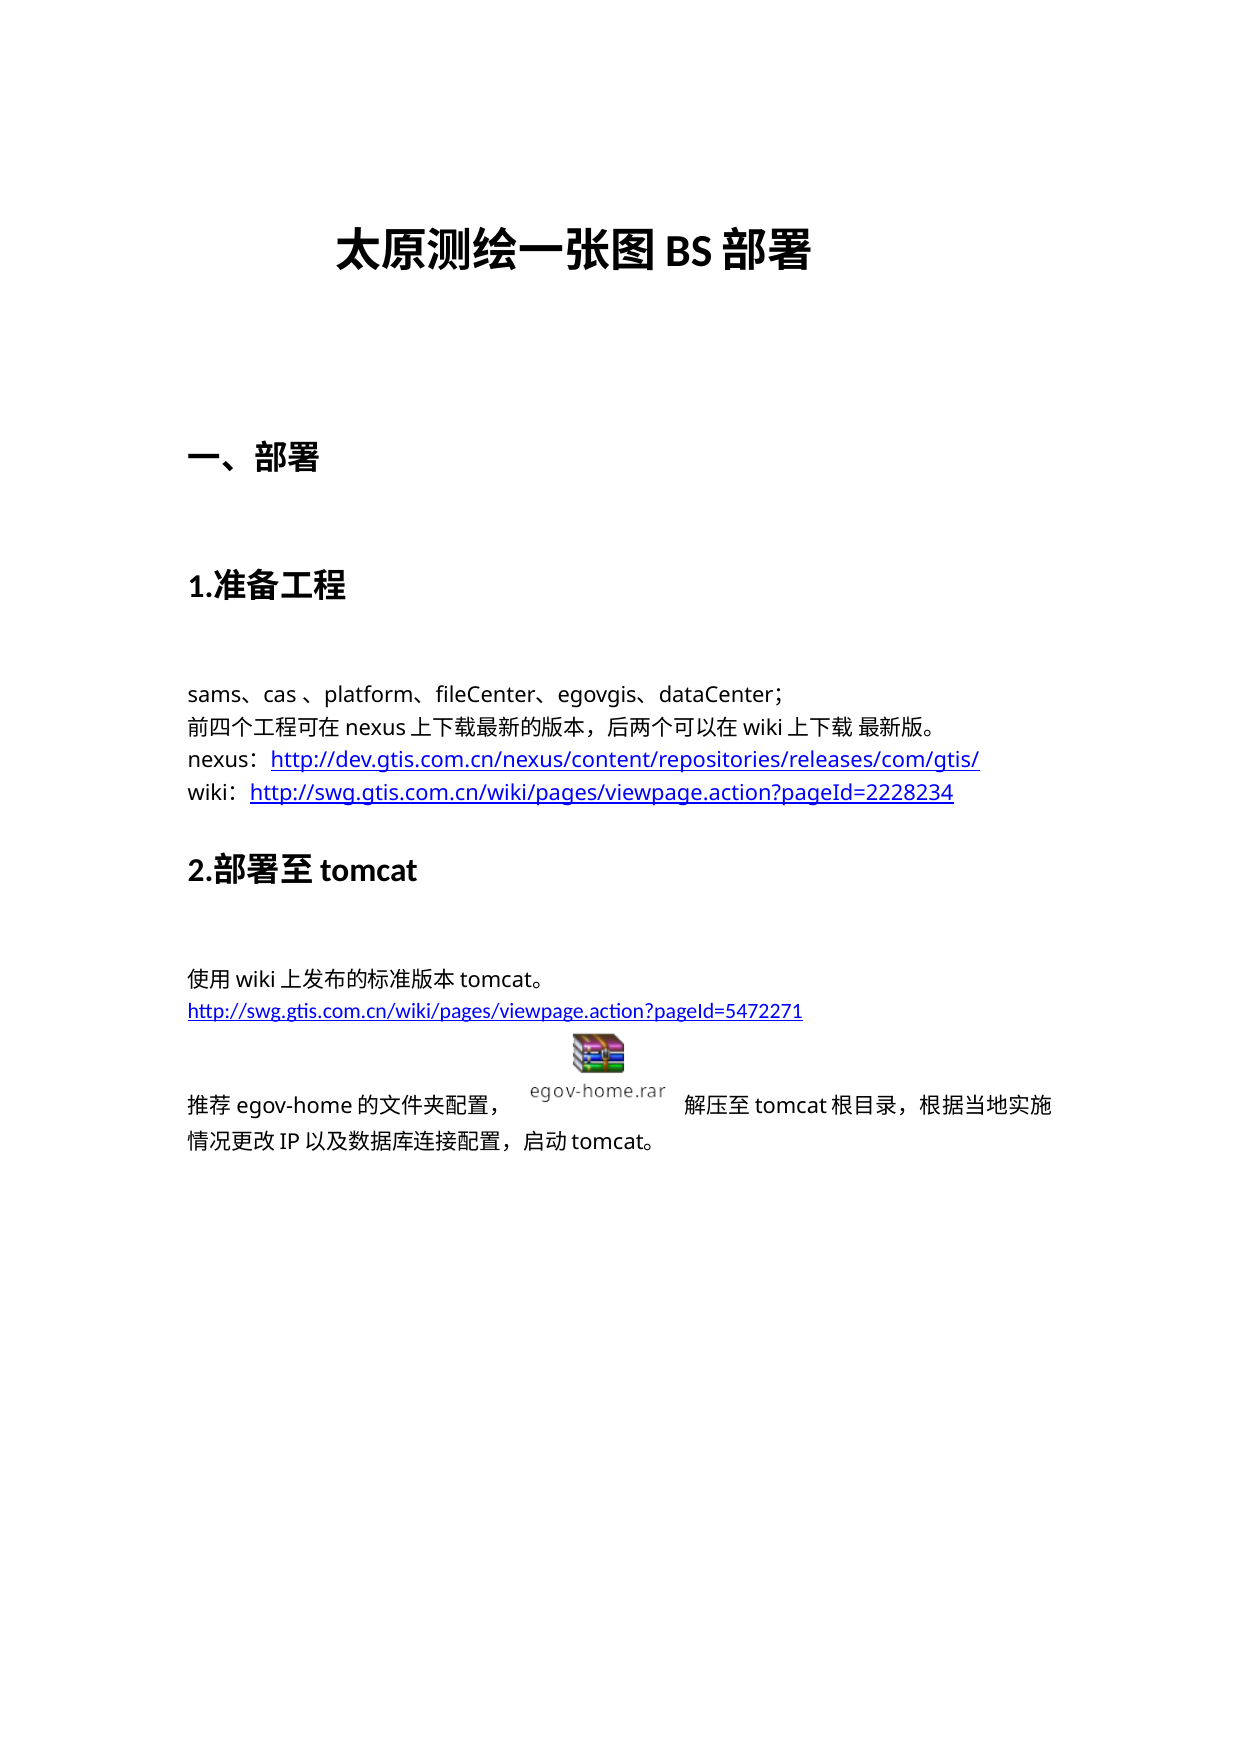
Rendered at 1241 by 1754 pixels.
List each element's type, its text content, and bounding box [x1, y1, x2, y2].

text 推荐egov-home的文件夹配置，解压至tomcat根目录，根据当地实施情况更改IP以及数据库连接配置，启动tomcat。 [187, 1026, 1053, 1156]
text 前四个工程可在nexus上下载最新的版本，后两个可以在wiki上下载 最新版。 [187, 710, 1053, 742]
subtitle 2.部署至tomcat [187, 834, 1053, 899]
text wiki：http://swg.gtis.com.cn/wiki/pages/viewpage.action?pageId=2228234 [187, 775, 1053, 807]
subtitle 太原测绘一张图BS部署 [187, 197, 961, 295]
text sams、cas 、platform、fileCenter、egovgis、dataCenter； [187, 677, 1053, 710]
text nexus：http://dev.gtis.com.cn/nexus/content/repositories/releases/com/gtis/ [187, 742, 1053, 775]
text 使用wiki上发布的标准版本tomcat。 [187, 961, 1053, 994]
text http://swg.gtis.com.cn/wiki/pages/viewpage.action?pageId=5472271 [187, 994, 1053, 1026]
subtitle 1.准备工程 [187, 550, 1053, 615]
subtitle 一、部署 [187, 423, 1053, 488]
